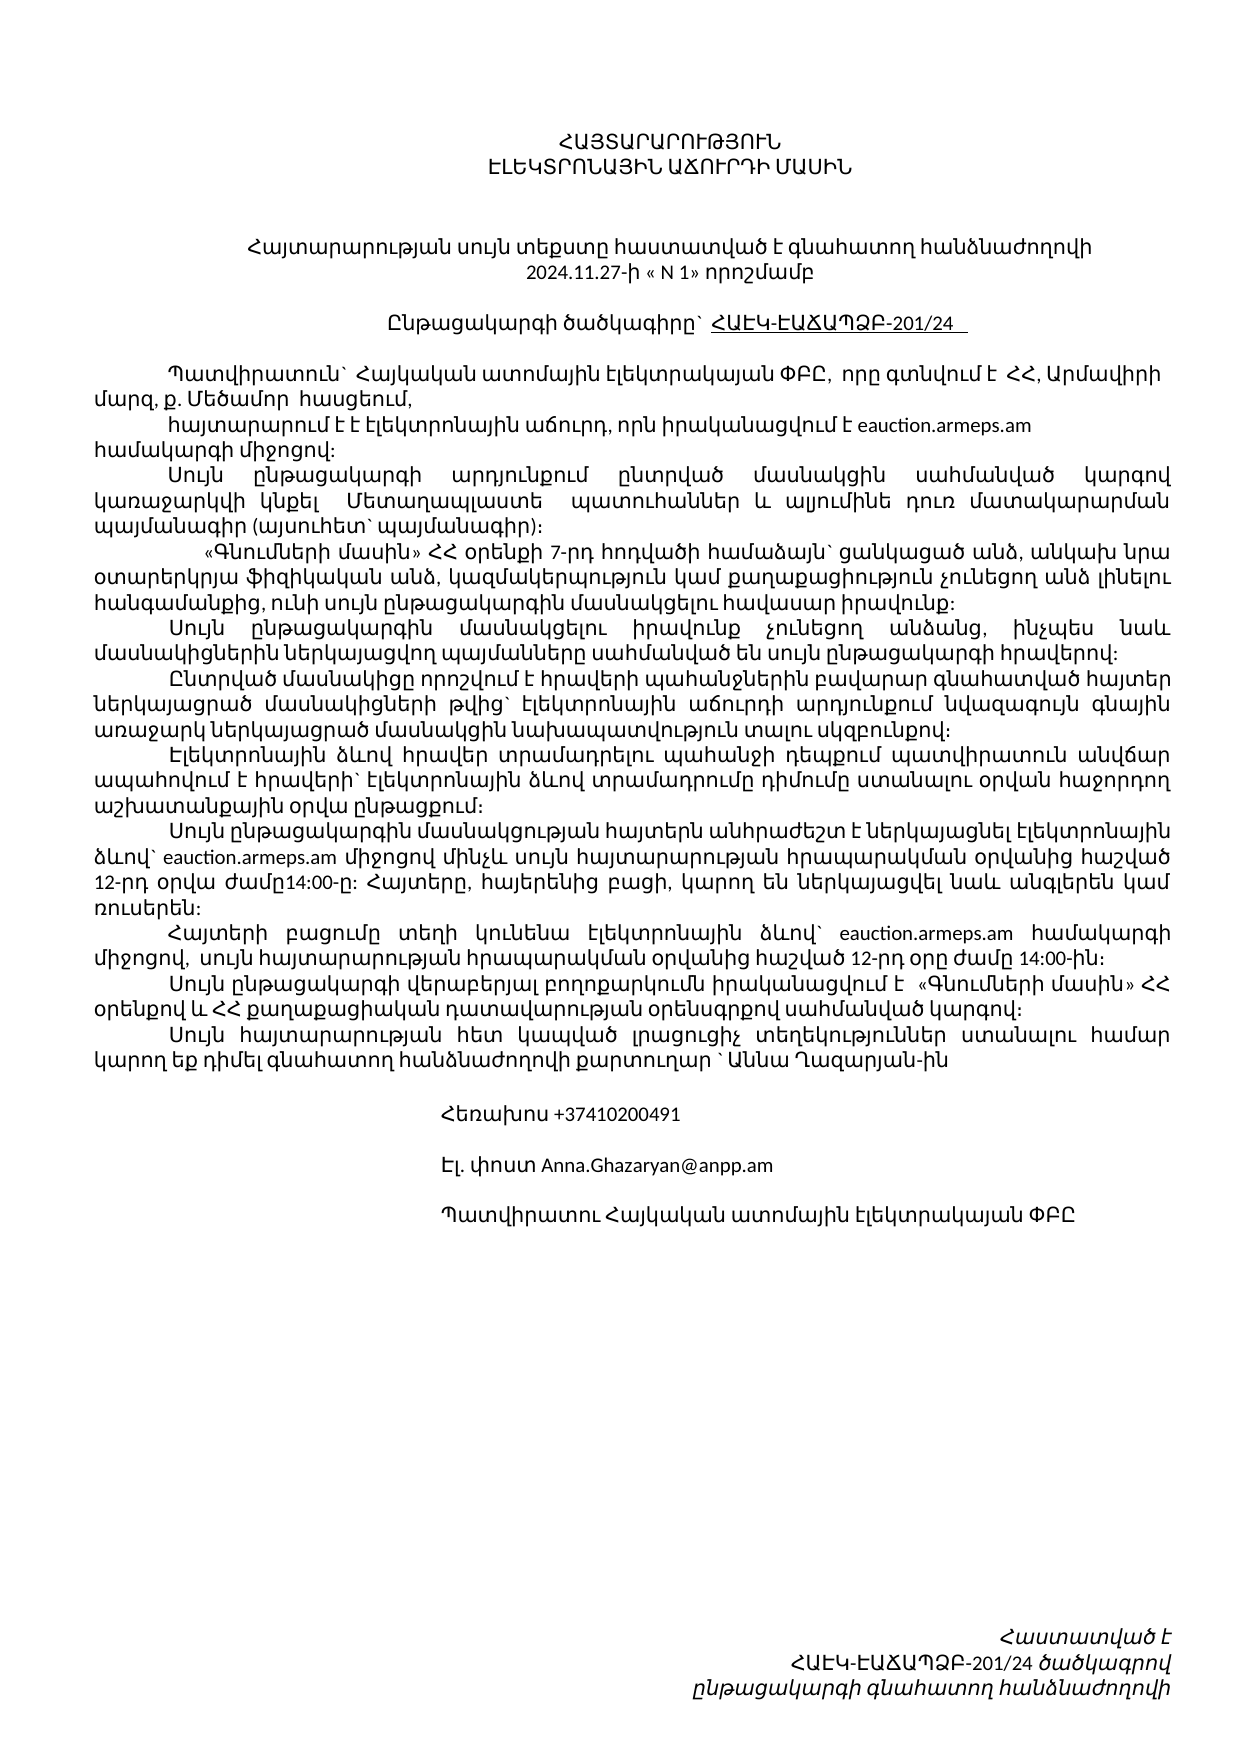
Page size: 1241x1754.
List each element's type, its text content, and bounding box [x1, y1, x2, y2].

text հայտարարում է է էլեկտրոնային աճուրդ, որն իրականացվում է eauction.armeps.am համակարգի միջոցով: [94, 412, 1171, 463]
text Սույն ընթացակարգի վերաբերյալ բողոքարկումն իրականացվում է «Գնումների մասին» ՀՀ օրենքով և ՀՀ քաղաքացիական դատավարության օրենսգրքով սահմանված կարգով։ [94, 971, 1171, 1022]
text 2024.11.27 -ի « N 1» որոշմամբ [94, 259, 1171, 285]
text Հեռախոս +37410200491 [94, 1101, 1171, 1126]
text Ընտրված մասնակիցը որոշվում է հրավերի պահանջներին բավարար գնահատված հայտեր ներկայացրած մասնակիցների թվից` էլեկտրոնային աճուրդի արդյունքում նվազագույն գնային առաջարկ ներկայացրած մասնակցին նախապատվություն տալու սկզբունքով։ [94, 666, 1171, 742]
text ԷԼԵԿՏՐՈՆԱՅԻՆ ԱՃՈՒՐԴԻ ՄԱՍԻՆ [94, 154, 1171, 180]
text Հայտարարության սույն տեքստը հաստատված է գնահատող հանձնաժողովի [94, 234, 1171, 259]
text Ընթացակարգի ծածկագիրը` ՀԱԷԿ-ԷԱՃԱՊՁԲ-201/24 [94, 310, 1171, 336]
text Պատվիրատու Հայկական ատոմային էլեկտրակայան ՓԲԸ [94, 1203, 1171, 1228]
text ՀԱՅՏԱՐԱՐՈՒԹՅՈՒՆ [94, 129, 1171, 154]
text «Գնումների մասին» ՀՀ օրենքի 7-րդ հոդվածի համաձայն` ցանկացած անձ, անկախ նրա օտարերկրյա ֆիզիկական անձ, կազմակերպություն կամ քաղաքացիություն չունեցող անձ լինելու հանգամանքից, ունի սույն ընթացակարգին մասնակցելու հավասար իրավունք: [94, 539, 1171, 615]
text Սույն ընթացակարգին մասնակցության հայտերն անհրաժեշտ է ներկայացնել էլեկտրոնային ձևով` eauction.armeps.am միջոցով մինչև սույն հայտարարության հրապարակման օրվանից հաշված 12-րդ օրվա ժամը14:00-ը: Հայտերը, հայերենից բացի, կարող են ներկայացվել նաև անգլերեն կամ ռուսերեն: [94, 818, 1171, 920]
text ՀԱԷԿ-ԷԱՃԱՊՁԲ-201/24 ծածկագրով [94, 1650, 1171, 1675]
text Սույն հայտարարության հետ կապված լրացուցիչ տեղեկություններ ստանալու համար կարող եք դիմել գնահատող հանձնաժողովի քարտուղար ` Աննա Ղազարյան -ին [94, 1022, 1171, 1073]
text Հաստատված է [94, 1624, 1171, 1650]
text ընթացակարգի գնահատող հանձնաժողովի [94, 1675, 1171, 1701]
text Հայտերի բացումը տեղի կունենա էլեկտրոնային ձևով` eauction.armeps.am համակարգի միջոցով, սույն հայտարարության հրապարակման օրվանից հաշված 12-րդ օրը ժամը 14:00-ին։ [94, 920, 1171, 971]
text Պատվիրատուն` Հայկական ատոմային էլեկտրակայան ՓԲԸ, որը գտնվում է ՀՀ, Արմավիրի մարզ, ք. Մեծամոր հասցեում, [94, 361, 1171, 412]
text Սույն ընթացակարգին մասնակցելու իրավունք չունեցող անձանց, ինչպես նաև մասնակիցներին ներկայացվող պայմանները սահմանված են սույն ընթացակարգի հրավերով: [94, 615, 1171, 666]
text Էլեկտրոնային ձևով հրավեր տրամադրելու պահանջի դեպքում պատվիրատուն անվճար ապահովում է հրավերի` էլեկտրոնային ձևով տրամադրումը դիմումը ստանալու օրվան հաջորդող աշխատանքային օրվա ընթացքում։ [94, 742, 1171, 818]
text Էլ. փոստ Anna.Ghazaryan@anpp.am [94, 1152, 1171, 1177]
text Սույն ընթացակարգի արդյունքում ընտրված մասնակցին սահմանված կարգով կառաջարկվի կնքել Մետաղապլաստե պատուհաններ և ալյումինե դուռ մատակարարման պայմանագիր (այսուհետ` պայմանագիր)։ [94, 463, 1171, 539]
